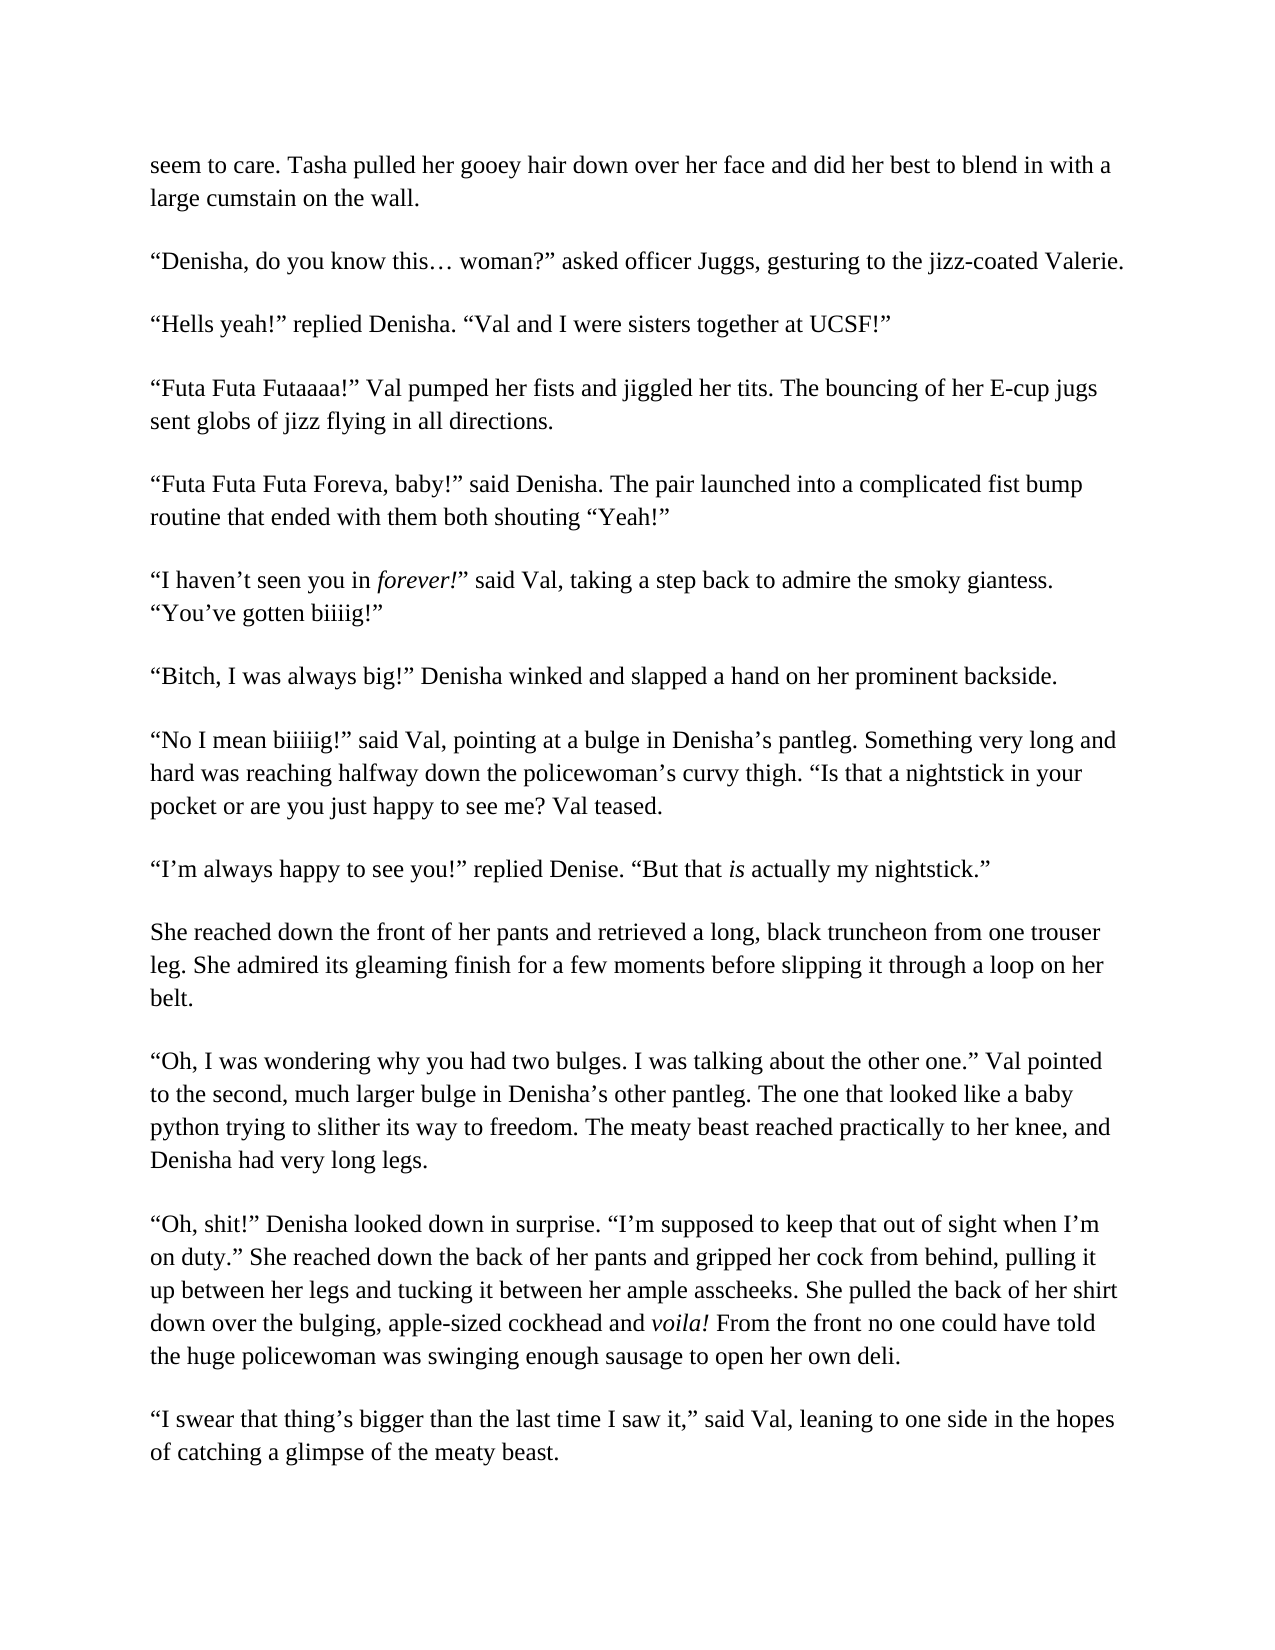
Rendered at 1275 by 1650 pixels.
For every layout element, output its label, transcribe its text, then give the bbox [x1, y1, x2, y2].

text “Oh, shit!” Denisha looked down in surprise. “I’m supposed to keep that out of sight when I’m on duty.” She reached down the back of her pants and gripped her cock from behind, pulling it up between her legs and tucking it between her ample asscheeks. She pulled the back of her shirt down over the bulging, apple-sized cockhead and voila! From the front no one could have told the huge policewoman was swinging enough sausage to open her own deli. [150, 1209, 1125, 1369]
text “I swear that thing’s bigger than the last time I saw it,” said Val, leaning to one side in the hopes of catching a glimpse of the meaty beast. [150, 1404, 1125, 1466]
text “I’m always happy to see you!” replied Denise. “But that is actually my nightstick.” [150, 854, 1125, 883]
text “Futa Futa Futa Foreva, baby!” said Denisha. The pair launched into a complicated fist bump routine that ended with them both shouting “Yeah!” [150, 469, 1125, 531]
text “Hells yeah!” replied Denisha. “Val and I were sisters together at UCSF!” [150, 309, 1125, 338]
text “No I mean biiiiig!” said Val, pointing at a bulge in Denisha’s pantleg. Something very long and hard was reaching halfway down the policewoman’s curvy thigh. “Is that a nightstick in your pocket or are you just happy to see me? Val teased. [150, 725, 1125, 819]
text “I haven’t seen you in forever!” said Val, taking a step back to admire the smoky giantess. “You’ve gotten biiiig!” [150, 565, 1125, 627]
text “Bitch, I was always big!” Denisha winked and slapped a hand on her prominent backside. [150, 661, 1125, 690]
text “Futa Futa Futaaaa!” Val pumped her fists and jiggled her tits. The bouncing of her E-cup jugs sent globs of jizz flying in all directions. [150, 373, 1125, 434]
text “Oh, I was wondering why you had two bulges. I was talking about the other one.” Val pointed to the second, much larger bulge in Denisha’s other pantleg. The one that looked like a baby python trying to slither its way to freedom. The meaty beast reached practically to her knee, and Denisha had very long legs. [150, 1046, 1125, 1174]
text She reached down the front of her pants and retrieved a long, black truncheon from one trouser leg. She admired its gleaming finish for a few moments before slipping it through a loop on her belt. [150, 917, 1125, 1012]
text “Denisha, do you know this… woman?” asked officer Juggs, gesturing to the jizz-coated Valerie. [150, 246, 1125, 275]
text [150, 150, 1125, 212]
